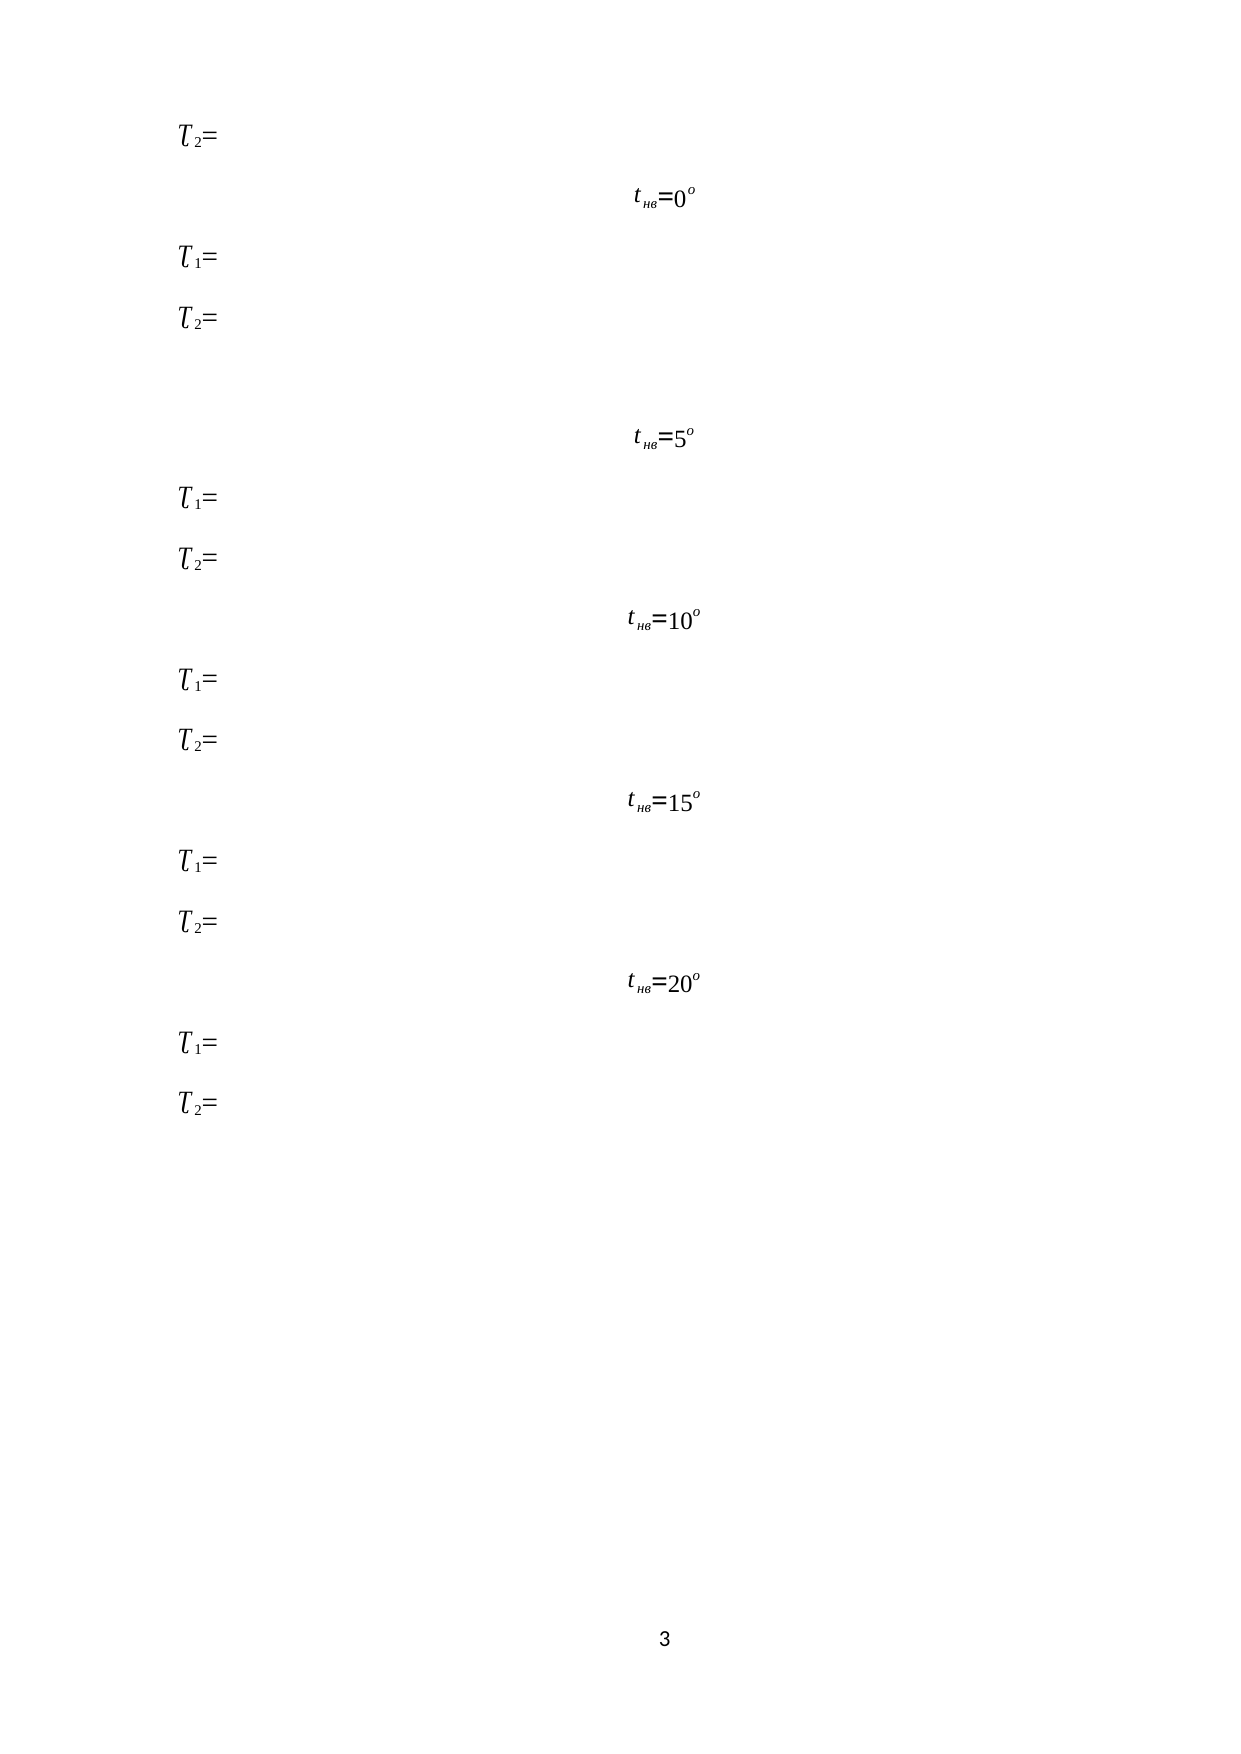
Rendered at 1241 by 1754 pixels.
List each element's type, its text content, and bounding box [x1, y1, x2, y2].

text = [177, 964, 1152, 999]
text = [177, 480, 1152, 515]
text = [177, 541, 1152, 575]
text = [177, 601, 1152, 636]
text = [177, 843, 1152, 878]
text = [177, 1025, 1152, 1059]
text = [177, 904, 1152, 938]
text = [177, 419, 1152, 454]
text = [177, 300, 1152, 334]
text = [177, 1085, 1152, 1120]
text = [177, 662, 1152, 696]
text = [177, 239, 1152, 274]
text = [177, 179, 1152, 213]
text = [177, 722, 1152, 757]
text = [177, 118, 1152, 153]
text = [177, 783, 1152, 817]
